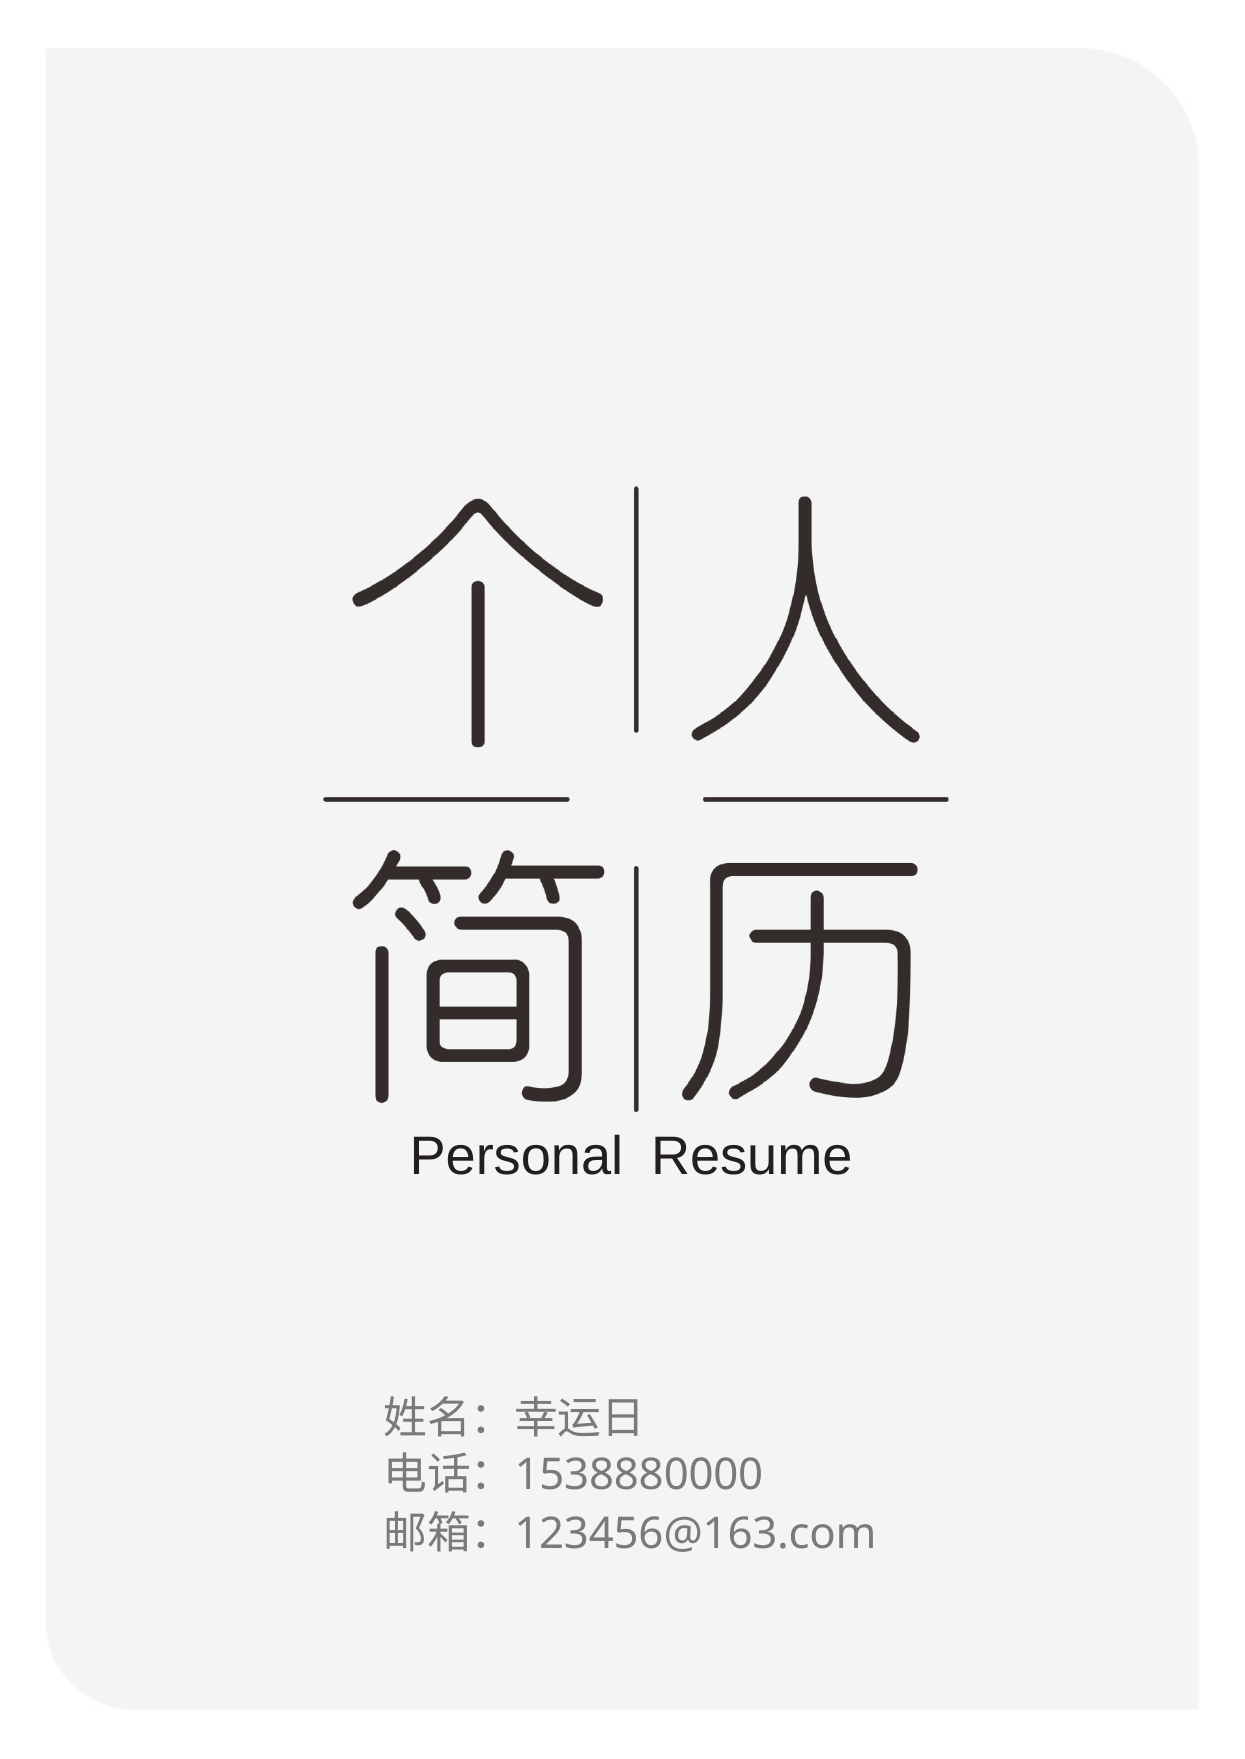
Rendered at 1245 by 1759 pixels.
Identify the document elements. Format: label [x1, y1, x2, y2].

picture [43, 47, 1200, 1711]
